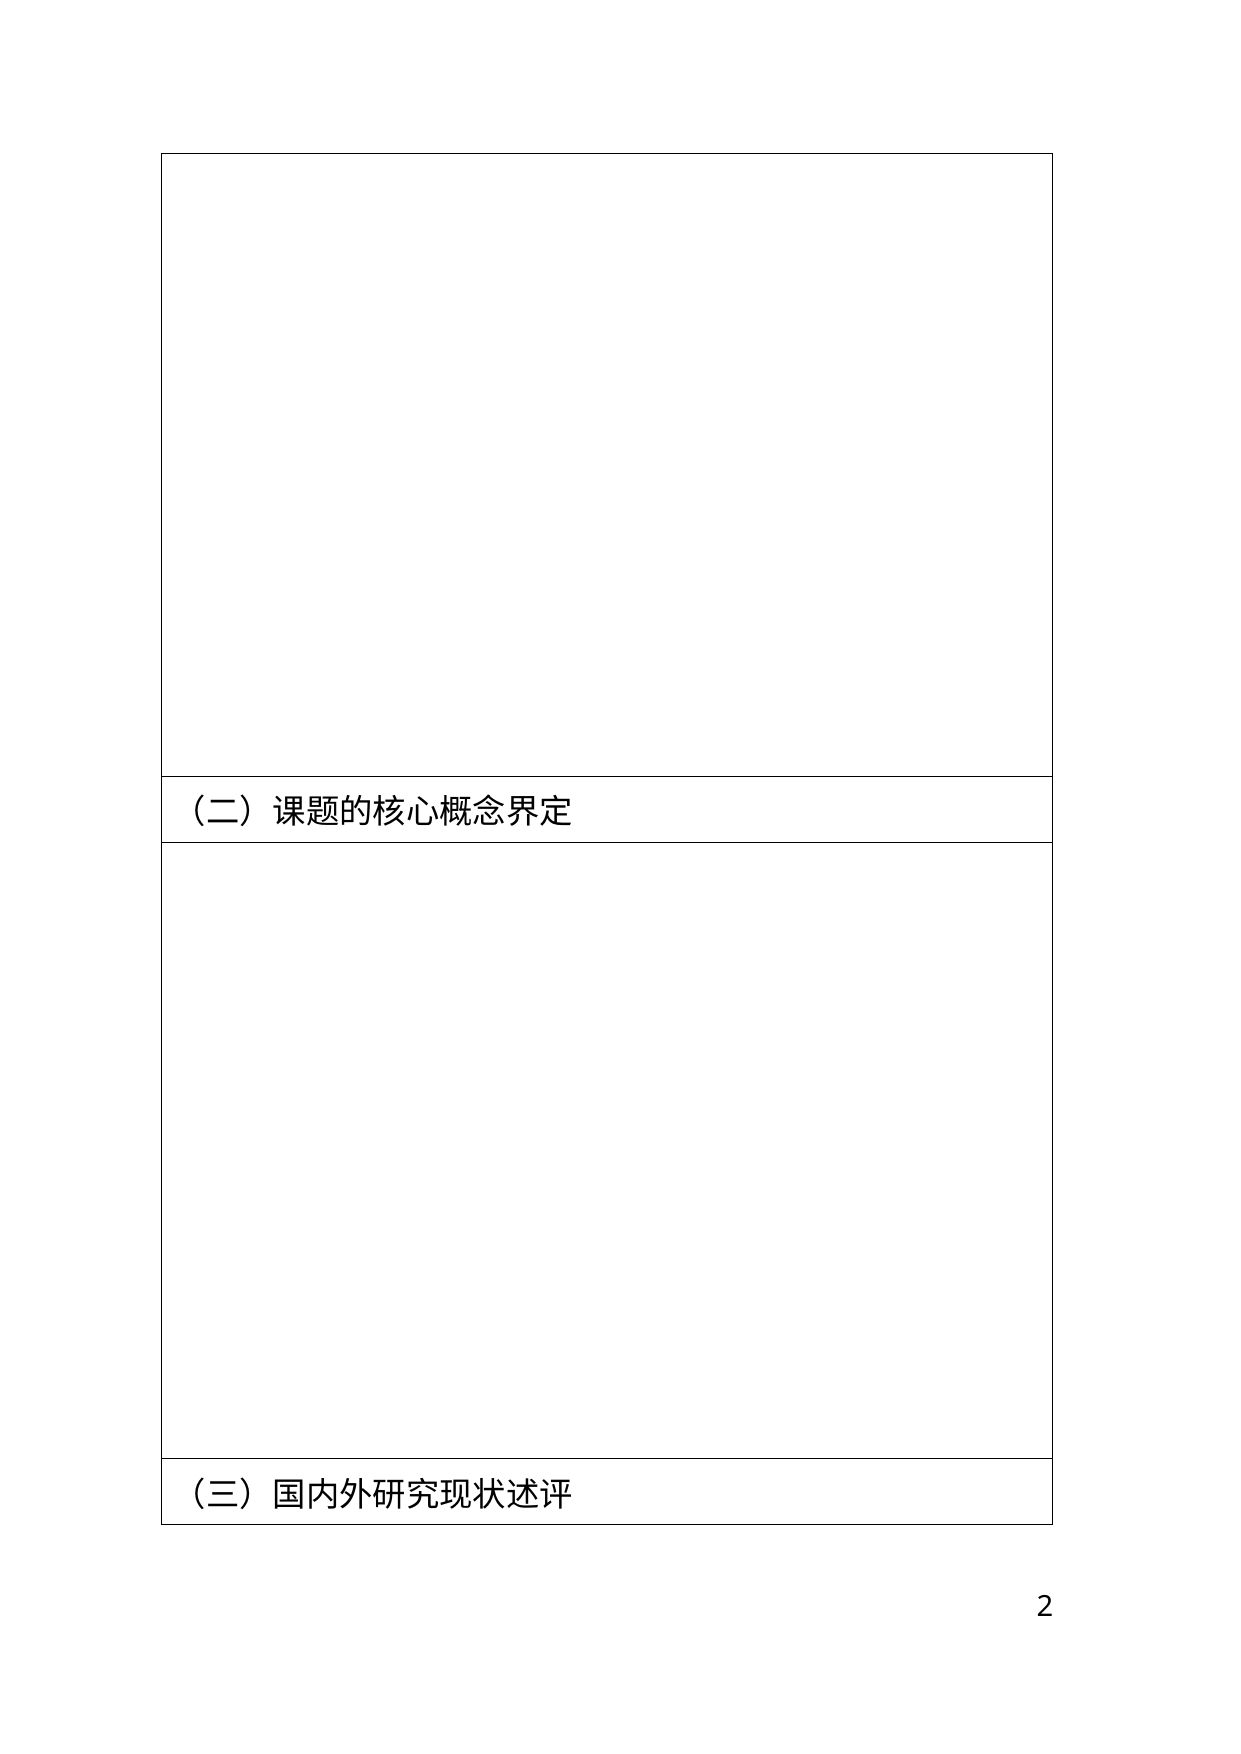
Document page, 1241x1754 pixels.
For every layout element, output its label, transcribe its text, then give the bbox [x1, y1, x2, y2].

table_cell （二）课题的核心概念界定 [162, 777, 1052, 842]
table_cell [162, 154, 1052, 776]
table_cell [162, 843, 1052, 1458]
table_cell （三）国内外研究现状述评 [162, 1459, 1052, 1524]
